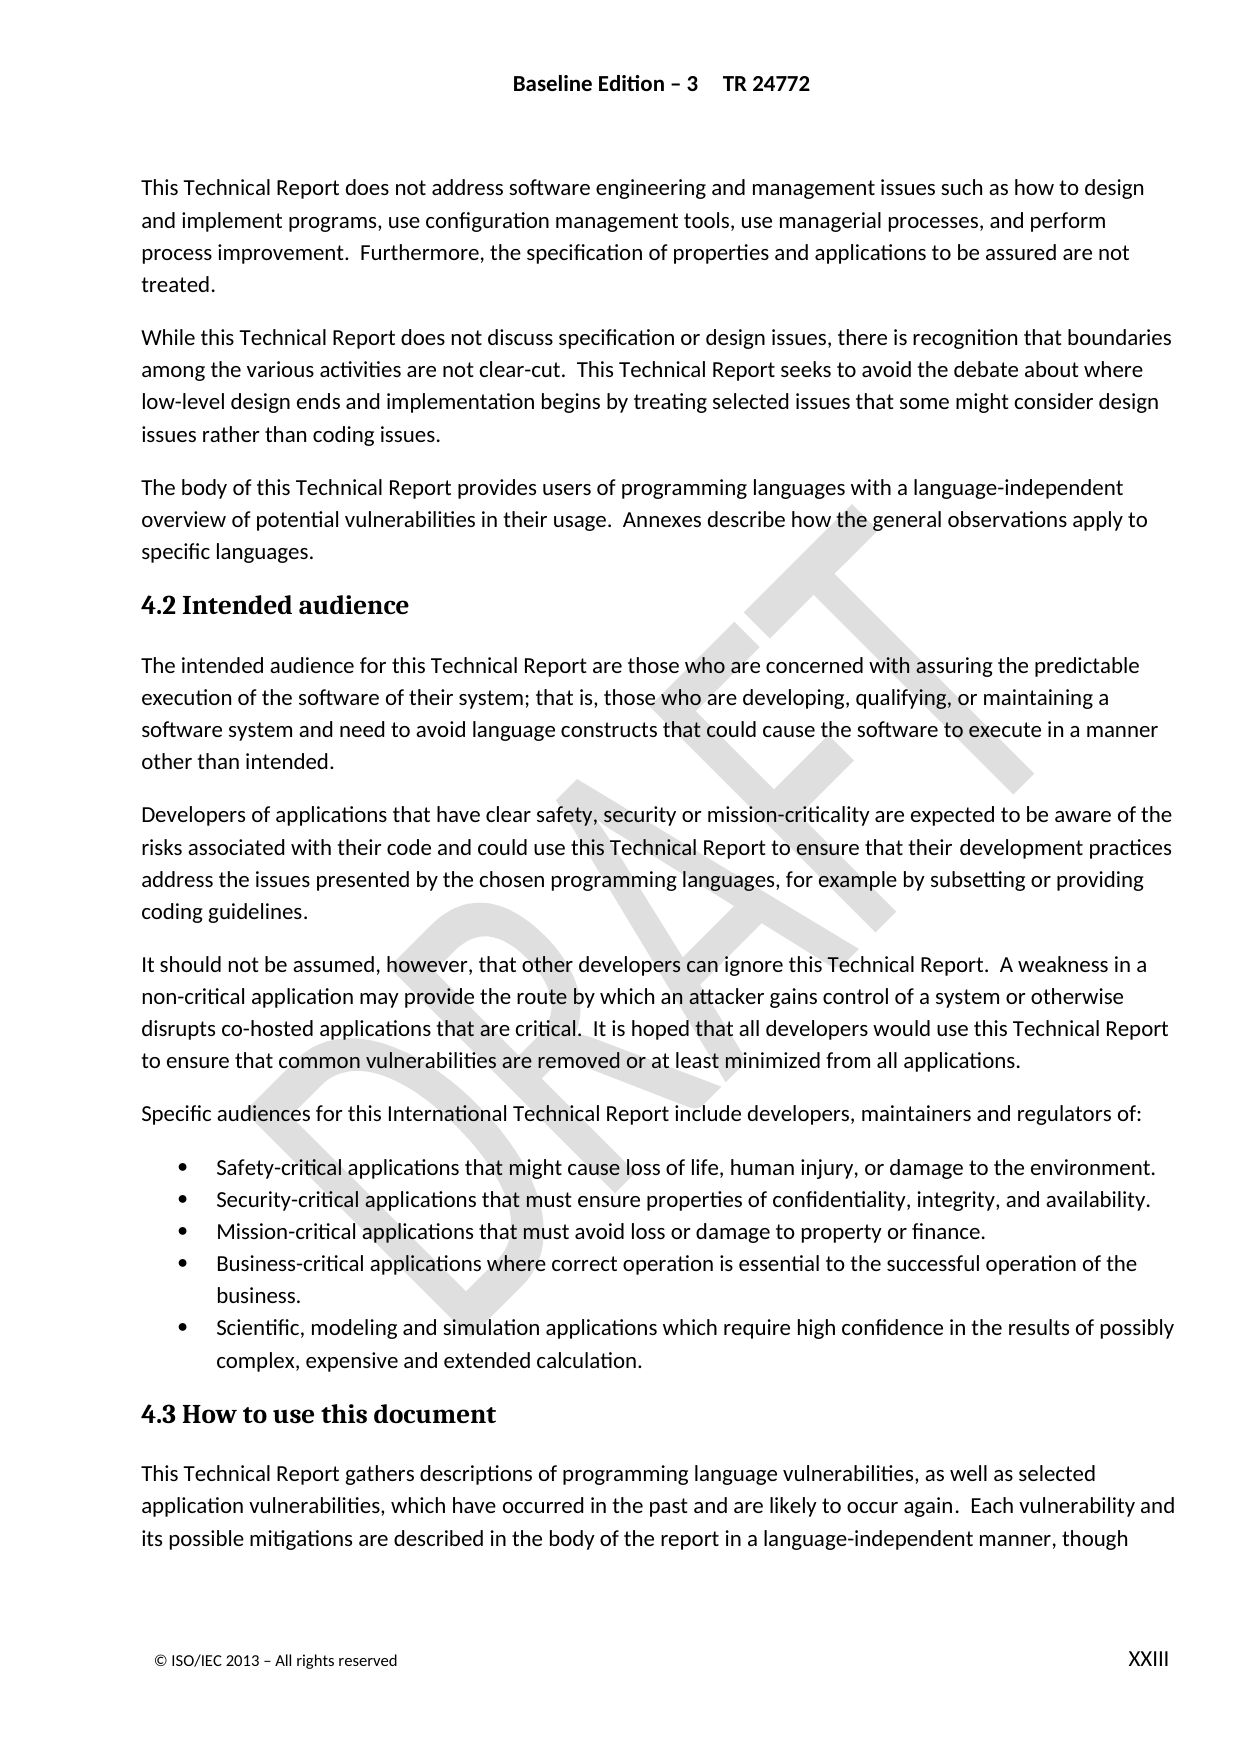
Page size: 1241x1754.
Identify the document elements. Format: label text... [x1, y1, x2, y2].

list Business-critical applications where correct operation is essential to the successful operation of the business. [178, 1249, 1182, 1309]
list Scientific, modeling and simulation applications which require high confidence in the results of possibly complex, expensive and extended calculation. [178, 1313, 1182, 1374]
text It should not be assumed, however, that other developers can ignore this Technical Report. A weakness in a non-critical application may provide the route by which an attacker gains control of a system or otherwise disrupts co-hosted applications that are critical. It is hoped that all developers would use this Technical Report to ensure that common vulnerabilities are removed or at least minimized from all applications. [141, 950, 1182, 1074]
list Safety-critical applications that might cause loss of life, human injury, or damage to the environment. [178, 1153, 1182, 1181]
list Mission-critical applications that must avoid loss or damage to property or finance. [178, 1217, 1182, 1245]
text The intended audience for this Technical Report are those who are concerned with assuring the predictable execution of the software of their system; that is, those who are developing, qualifying, or maintaining a software system and need to avoid language constructs that could cause the software to execute in a manner other than intended. [141, 651, 1182, 775]
list Security-critical applications that must ensure properties of confidentiality, integrity, and availability. [178, 1185, 1182, 1213]
text Developers of applications that have clear safety, security or mission-criticality are expected to be aware of the risks associated with their code and could use this Technical Report to ensure that their development practices address the issues presented by the chosen programming languages, for example by subsetting or providing coding guidelines. [141, 800, 1182, 925]
text This Technical Report does not address software engineering and management issues such as how to design and implement programs, use configuration management tools, use managerial processes, and perform process improvement. Furthermore, the specification of properties and applications to be assured are not treated. [141, 173, 1182, 298]
text The body of this Technical Report provides users of programming languages with a language-independent overview of potential vulnerabilities in their usage. Annexes describe how the general observations apply to specific languages. [141, 473, 1182, 565]
text While this Technical Report does not discuss specification or design issues, there is recognition that boundaries among the various activities are not clear-cut. This Technical Report seeks to avoid the debate about where low-level design ends and implementation begins by treating selected issues that some might consider design issues rather than coding issues. [141, 323, 1182, 448]
subtitle 4.2 Intended audience [141, 590, 1182, 621]
subtitle 4.3 How to use this document [141, 1399, 1182, 1430]
text Specific audiences for this International Technical Report include developers, maintainers and regulators of: [141, 1099, 1182, 1128]
